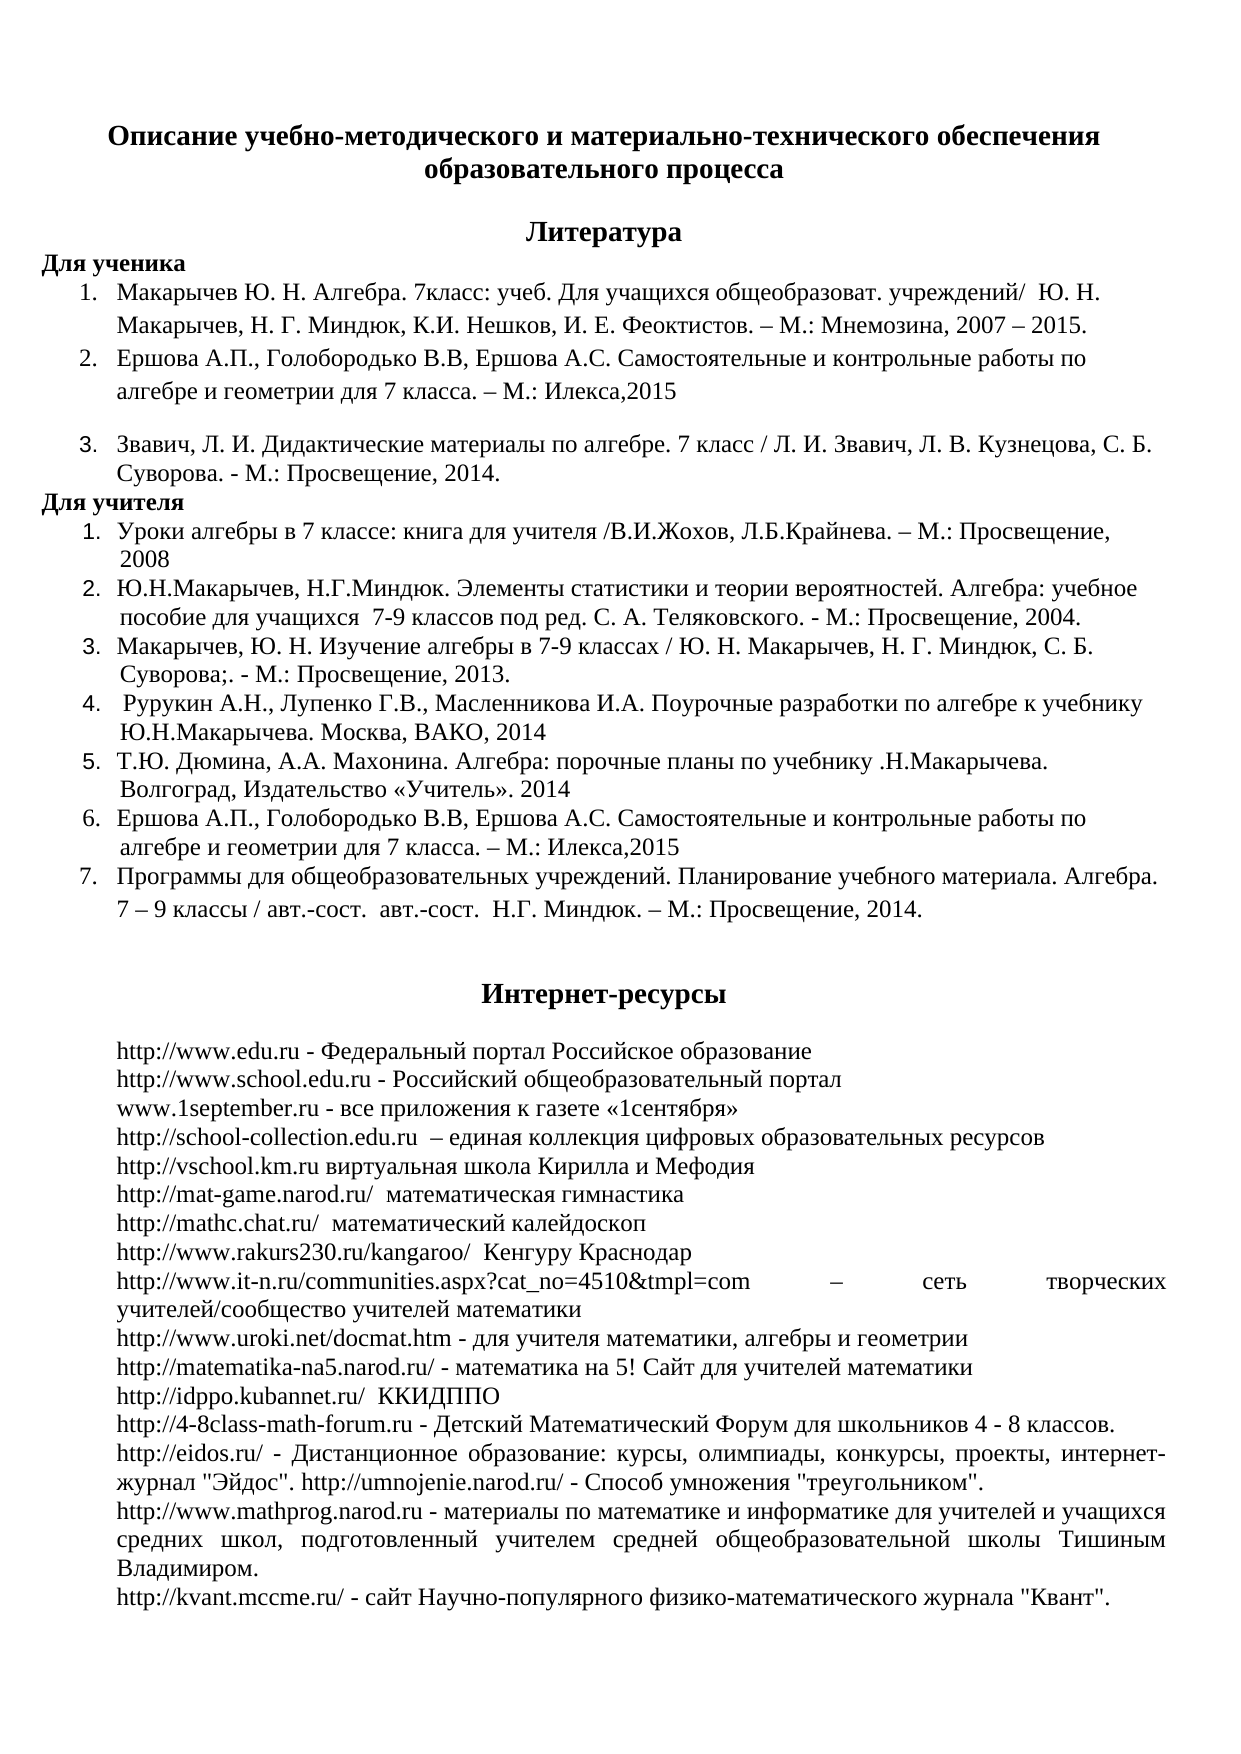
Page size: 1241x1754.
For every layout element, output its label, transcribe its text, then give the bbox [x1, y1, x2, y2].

text http://vschool.km.ru виртуальная школа Кирилла и Мефодия [116, 1151, 1167, 1179]
list Макарычев Ю. Н. Алгебра. 7класс: учеб. Для учащихся общеобразоват. учреждений/ Ю. Н. Макарычев, Н. Г. Миндюк, К.И. Нешков, И. Е. Феоктистов. – М.: Мнемозина, 2007 – 2015. [79, 277, 1167, 338]
text Интернет-ресурсы [41, 976, 1167, 1010]
text http://mathc.chat.ru/ математический калейдоскоп [116, 1208, 1167, 1237]
text http://kvant.mccme.ru/ - сайт Научно-популярного физико-математического журнала "Квант". [116, 1582, 1167, 1611]
list Звавич, Л. И. Дидактические материалы по алгебре. 7 класс / Л. И. Звавич, Л. В. Кузнецова, С. Б. Суворова. - М.: Просвещение, 2014. [79, 429, 1167, 487]
text Для учителя [41, 487, 1167, 516]
text http://www.rakurs230.ru/kangaroo/ Кенгуру Краснодар [116, 1237, 1167, 1266]
text http://www.mathprog.narod.ru - материалы по математике и информатике для учителей и учащихся средних школ, подготовленный учителем средней общеобразовательной школы Тишиным Владимиром. [116, 1496, 1167, 1582]
list Т.Ю. Дюмина, А.А. Махонина. Алгебра: порочные планы по учебнику .Н.Макарычева. Волгоград, Издательство «Учитель». 2014 [82, 746, 1167, 803]
text http://mat-game.narod.ru/ математическая гимнастика [116, 1179, 1167, 1208]
text http://www.it-n.ru/communities.aspx?cat_no=4510&tmpl=com – сеть творческих учителей/сообщество учителей математики [116, 1266, 1167, 1323]
list Уроки алгебры в 7 классе: книга для учителя /В.И.Жохов, Л.Б.Крайнева. – М.: Просвещение, 2008 [82, 516, 1167, 573]
text Литература [41, 214, 1167, 248]
text Для ученика [41, 248, 1167, 277]
list Рурукин А.Н., Лупенко Г.В., Масленникова И.А. Поурочные разработки по алгебре к учебнику Ю.Н.Макарычева. Москва, ВАКО, 2014 [82, 688, 1167, 746]
list Ершова А.П., Голобородько В.В, Ершова А.С. Самостоятельные и контрольные работы по алгебре и геометрии для 7 класса. – М.: Илекса,2015 [82, 803, 1167, 861]
text http://www.edu.ru - Федеральный портал Российское образование [116, 1036, 1167, 1064]
text http://eidos.ru/ - Дистанционное образование: курсы, олимпиады, конкурсы, проекты, интернет-журнал "Эйдос". http://umnojenie.narod.ru/ - Способ умножения "треугольником". [116, 1438, 1167, 1496]
text http://idppo.kubannet.ru/ ККИДППО [116, 1381, 1167, 1409]
text http://4-8class-math-forum.ru - Детский Математический Форум для школьников 4 - 8 классов. [116, 1409, 1167, 1438]
list Ершова А.П., Голобородько В.В, Ершова А.С. Самостоятельные и контрольные работы по алгебре и геометрии для 7 класса. – М.: Илекса,2015 [79, 343, 1167, 404]
text Описание учебно-методического и материально-технического обеспечения образовательного процесса [41, 118, 1167, 185]
text www.1september.ru - все приложения к газете «1сентября» [116, 1093, 1167, 1122]
list Макарычев, Ю. Н. Изучение алгебры в 7-9 классах / Ю. Н. Макарычев, Н. Г. Миндюк, С. Б. Суворова;. - М.: Просвещение, 2013. [82, 631, 1167, 688]
text http://www.uroki.net/docmat.htm - для учителя математики, алгебры и геометрии [116, 1323, 1167, 1352]
list Ю.Н.Макарычев, Н.Г.Миндюк. Элементы статистики и теории вероятностей. Алгебра: учебное пособие для учащихся 7-9 классов под ред. С. А. Теляковского. - М.: Просвещение, 2004. [82, 573, 1167, 631]
list Программы для общеобразовательных учреждений. Планирование учебного материала. Алгебра. 7 – 9 классы / авт.-сост. авт.-сост. Н.Г. Миндюк. – М.: Просвещение, 2014. [79, 861, 1167, 923]
text http://matematika-na5.narod.ru/ - математика на 5! Сайт для учителей математики [116, 1352, 1167, 1381]
text http://www.school.edu.ru - Российский общеобразовательный портал [116, 1064, 1167, 1093]
text http://school-collection.edu.ru – единая коллекция цифровых образовательных ресурсов [116, 1122, 1167, 1151]
